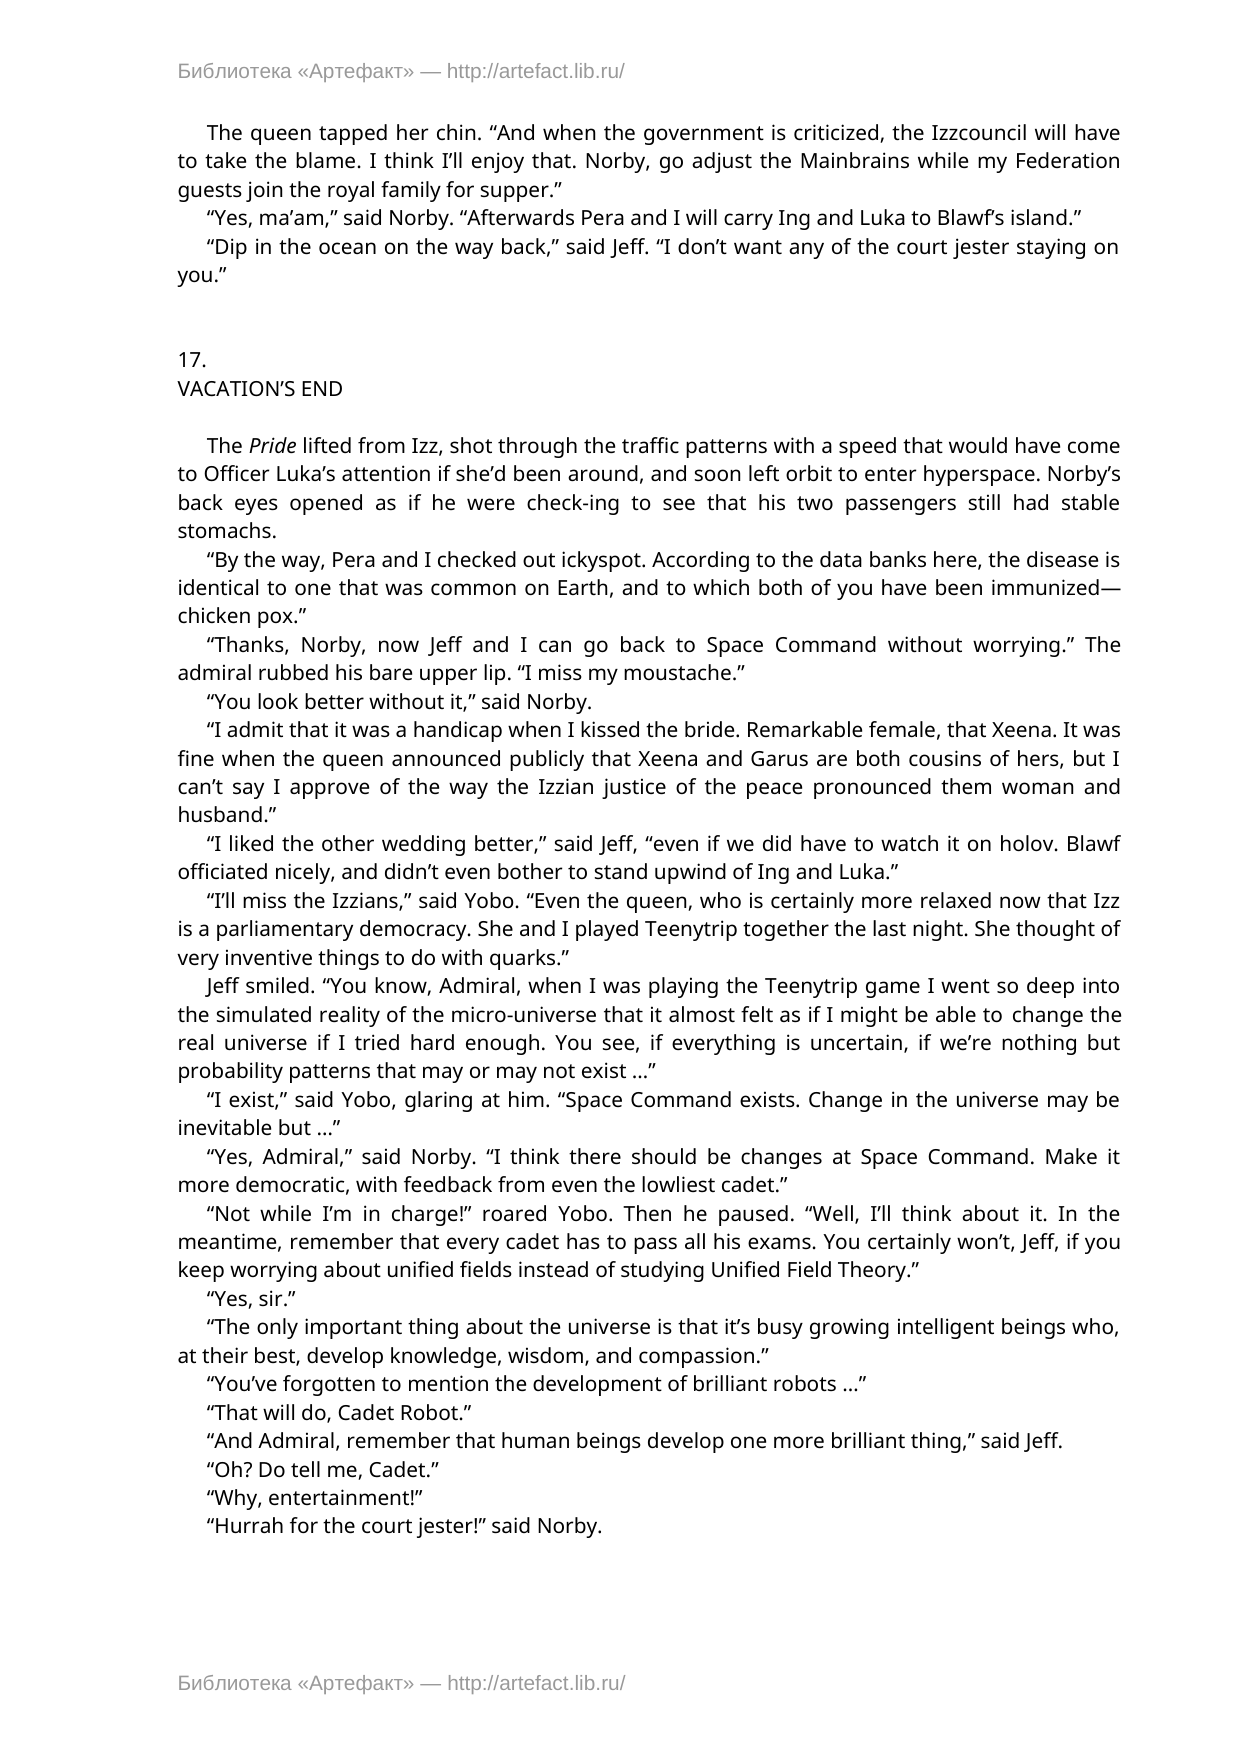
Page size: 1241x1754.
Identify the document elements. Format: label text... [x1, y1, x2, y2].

subtitle VACATION’S END [177, 374, 1122, 402]
text “That will do, Cadet Robot.” [177, 1398, 1122, 1426]
text “I admit that it was a handicap when I kissed the bride. Remarkable female, that Xeena. It was fine when the queen announced publicly that Xeena and Garus are both cousins of hers, but I can’t say I approve of the way the Izzian justice of the peace pronounced them woman and husband.” [177, 715, 1122, 829]
text “Dip in the ocean on the way back,” said Jeff. “I don’t want any of the court jester staying on you.” [177, 232, 1122, 289]
text “And Admiral, remember that human beings develop one more brilliant thing,” said Jeff. [177, 1426, 1122, 1455]
text 17. [177, 346, 1122, 374]
text “The only important thing about the universe is that it’s busy growing intelligent beings who, at their best, develop knowledge, wisdom, and compassion.” [177, 1312, 1122, 1369]
text “You look better without it,” said Norby. [177, 687, 1122, 715]
text “Oh? Do tell me, Cadet.” [177, 1455, 1122, 1483]
text “Why, entertainment!” [177, 1483, 1122, 1512]
text “You’ve forgotten to mention the development of brilliant robots …” [177, 1369, 1122, 1398]
text “Thanks, Norby, now Jeff and I can go back to Space Command without worrying.” The admiral rubbed his bare upper lip. “I miss my moustache.” [177, 630, 1122, 687]
text “Yes, Admiral,” said Norby. “I think there should be changes at Space Command. Make it more democratic, with feedback from even the lowliest cadet.” [177, 1142, 1122, 1199]
text “Not while I’m in charge!” roared Yobo. Then he paused. “Well, I’ll think about it. In the meantime, remember that every cadet has to pass all his exams. You certainly won’t, Jeff, if you keep worrying about unified fields instead of studying Unified Field Theory.” [177, 1199, 1122, 1284]
text “Yes, sir.” [177, 1284, 1122, 1312]
text “By the way, Pera and I checked out ickyspot. According to the data banks here, the disease is identical to one that was common on Earth, and to which both of you have been immunized—chicken pox.” [177, 545, 1122, 630]
text “Yes, ma’am,” said Norby. “Afterwards Pera and I will carry Ing and Luka to Blawf’s island.” [177, 203, 1122, 232]
text “I exist,” said Yobo, glaring at him. “Space Command exists. Change in the universe may be inevitable but …” [177, 1085, 1122, 1142]
text The queen tapped her chin. “And when the government is criticized, the Izzcouncil will have to take the blame. I think I’ll enjoy that. Norby, go adjust the Mainbrains while my Federation guests join the royal family for supper.” [177, 118, 1122, 203]
text “Hurrah for the court jester!” said Norby. [177, 1512, 1122, 1540]
text The Pride lifted from Izz, shot through the traffic patterns with a speed that would have come to Officer Luka’s attention if she’d been around, and soon left orbit to enter hyperspace. Norby’s back eyes opened as if he were check-ing to see that his two passengers still had stable stomachs. [177, 431, 1122, 545]
text “I liked the other wedding better,” said Jeff, “even if we did have to watch it on holov. Blawf officiated nicely, and didn’t even bother to stand upwind of Ing and Luka.” [177, 829, 1122, 886]
text Jeff smiled. “You know, Admiral, when I was playing the Teenytrip game I went so deep into the simulated reality of the micro-universe that it almost felt as if I might be able to change the real universe if I tried hard enough. You see, if everything is uncertain, if we’re nothing but probability patterns that may or may not exist …” [177, 971, 1122, 1085]
text “I’ll miss the Izzians,” said Yobo. “Even the queen, who is certainly more relaxed now that Izz is a parliamentary democracy. She and I played Teenytrip together the last night. She thought of very inventive things to do with quarks.” [177, 886, 1122, 971]
